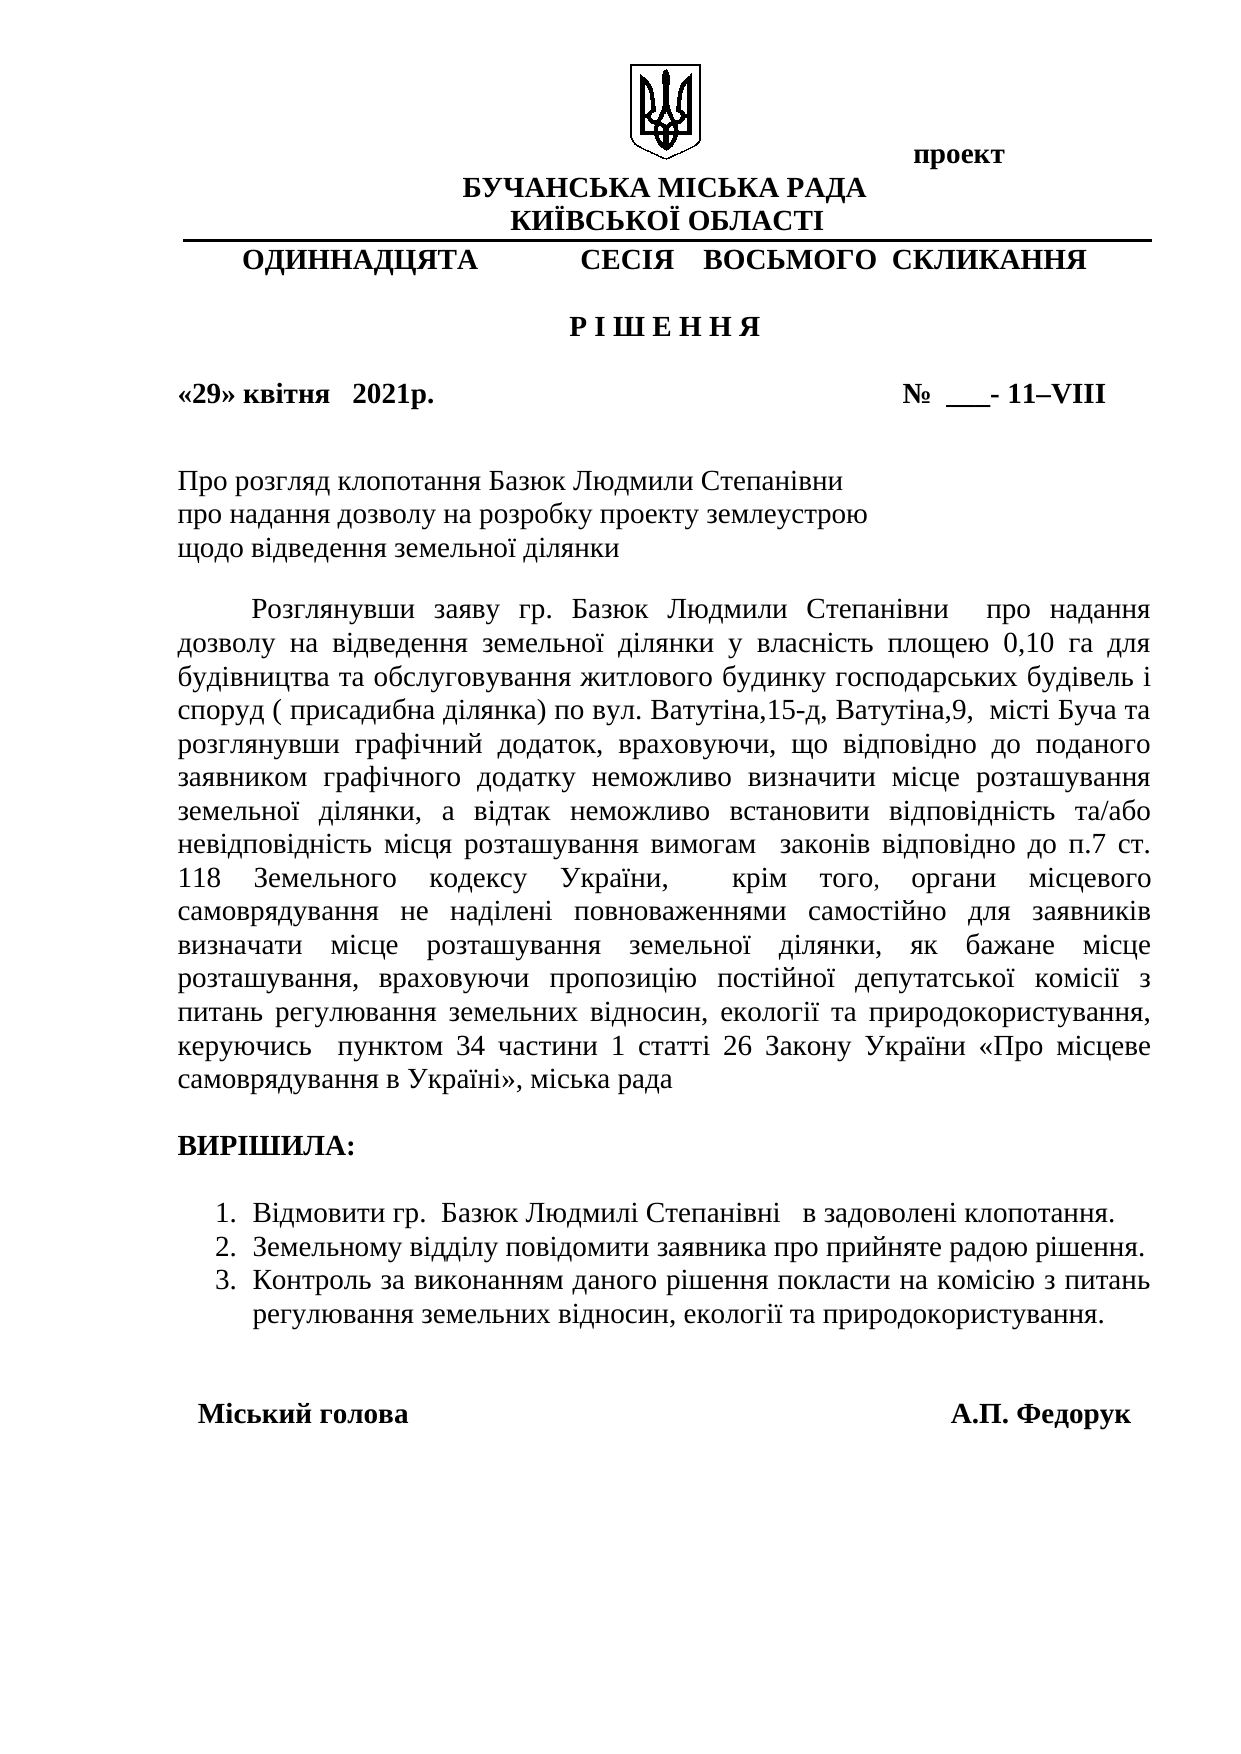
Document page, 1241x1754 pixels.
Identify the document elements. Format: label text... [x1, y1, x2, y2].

text Розглянувши заяву гр. Базюк Людмили Степанівни про надання дозволу на відведення земельної ділянки у власність площею 0,10 га для будівництва та обслуговування житлового будинку господарських будівель і споруд ( присадибна ділянка) по вул. Ватутіна,15-д, Ватутіна,9, місті Буча та розглянувши графічний додаток, враховуючи, що відповідно до поданого заявником графічного додатку неможливо визначити місце розташування земельної ділянки, а відтак неможливо встановити відповідність та/або невідповідність місця розташування вимогам законів відповідно до п.7 ст. 118 Земельного кодексу України, крім того, органи місцевого самоврядування не наділені повноваженнями самостійно для заявників визначати місце розташування земельної ділянки, як бажане місце розташування, враховуючи пропозицію постійної депутатської комісії з питань регулювання земельних відносин, екології та природокористування, керуючись пунктом 34 частини 1 статті 26 Закону України «Про місцеве самоврядування в Україні», міська рада [177, 592, 1152, 1095]
list Контроль за виконанням даного рішення покласти на комісію з питань регулювання земельних відносин, екології та природокористування. [215, 1262, 1152, 1329]
text БУЧАНСЬКА МІСЬКА РАДА [177, 170, 1152, 203]
list Відмовити гр. Базюк Людмилі Степанівні в задоволені клопотання. [215, 1195, 1152, 1229]
text ВИРІШИЛА: [177, 1128, 1152, 1162]
text проект [177, 59, 1152, 170]
text Р І Ш Е Н Н Я [177, 309, 1152, 343]
text Про розгляд клопотання Базюк Людмили Степанівни [177, 463, 1152, 497]
text КИЇВСЬКОЇ ОБЛАСТІ [183, 203, 1152, 239]
text «29» квітня 2021р. № ___- 11–VІІІ [177, 376, 1152, 410]
list Земельному відділу повідомити заявника про прийняте радою рішення. [215, 1229, 1152, 1262]
text ОДИННАДЦЯТА СЕСІЯ ВОСЬМОГО СКЛИКАННЯ [177, 242, 1152, 276]
text про надання дозволу на розробку проекту землеустрою [177, 497, 1152, 530]
text Міський голова А.П. Федорук [177, 1397, 1152, 1430]
text щодо відведення земельної ділянки [177, 530, 1152, 564]
